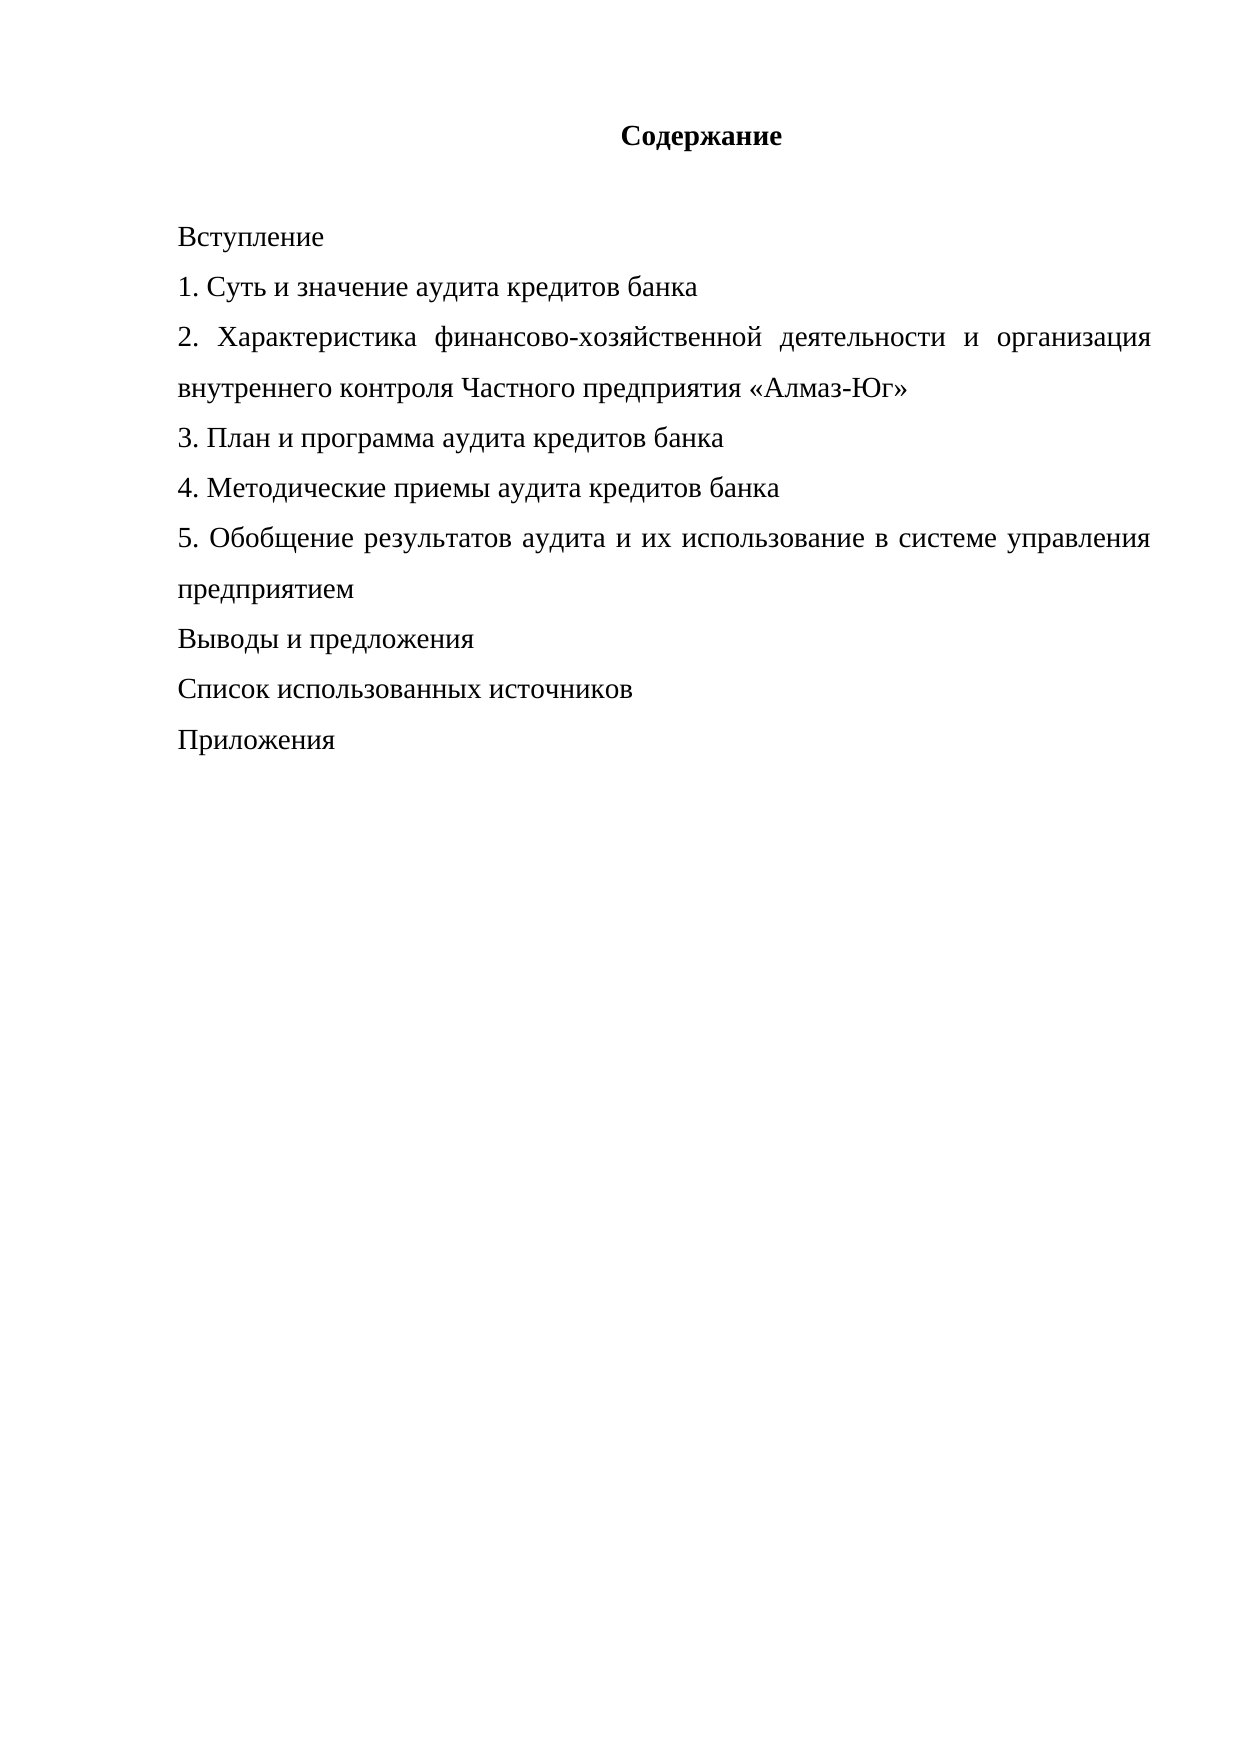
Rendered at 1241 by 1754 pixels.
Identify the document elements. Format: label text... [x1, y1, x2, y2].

text Вступление [177, 219, 1152, 252]
text Содержание [177, 118, 1152, 152]
text 2. Характеристика финансово-хозяйственной деятельности и организация внутреннего контроля Частного предприятия «Алмаз-Юг» [177, 319, 1152, 403]
text Список использованных источников [177, 672, 1152, 705]
text Выводы и предложения [177, 621, 1152, 655]
text 1. Суть и значение аудита кредитов банка [177, 269, 1152, 303]
text 4. Методические приемы аудита кредитов банка [177, 470, 1152, 504]
text 5. Обобщение результатов аудита и их использование в системе управления предприятием [177, 521, 1152, 604]
text 3. План и программа аудита кредитов банка [177, 420, 1152, 453]
text Приложения [177, 722, 1152, 755]
